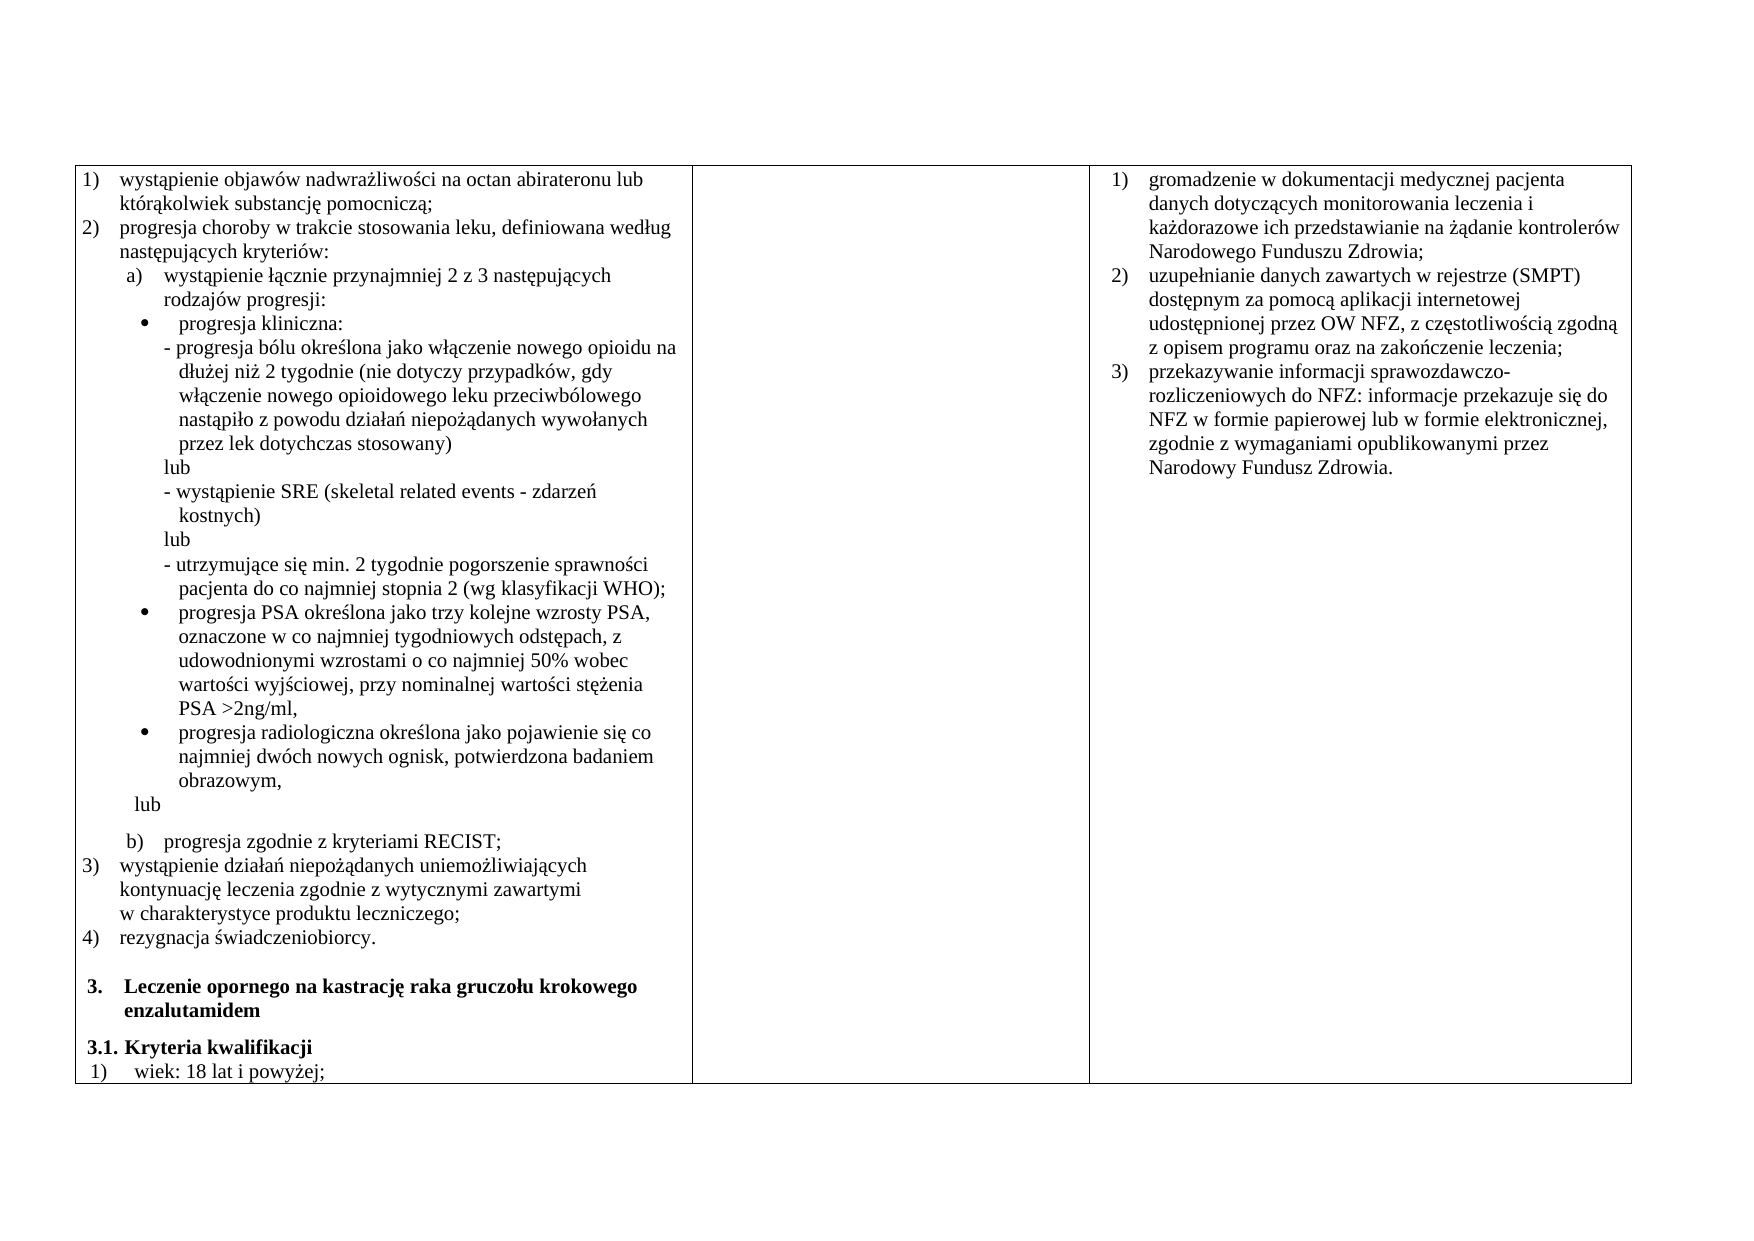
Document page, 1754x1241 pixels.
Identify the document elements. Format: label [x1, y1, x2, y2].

table_cell [693, 166, 1089, 1083]
table_cell [76, 166, 692, 1083]
table_cell [1090, 166, 1631, 1083]
